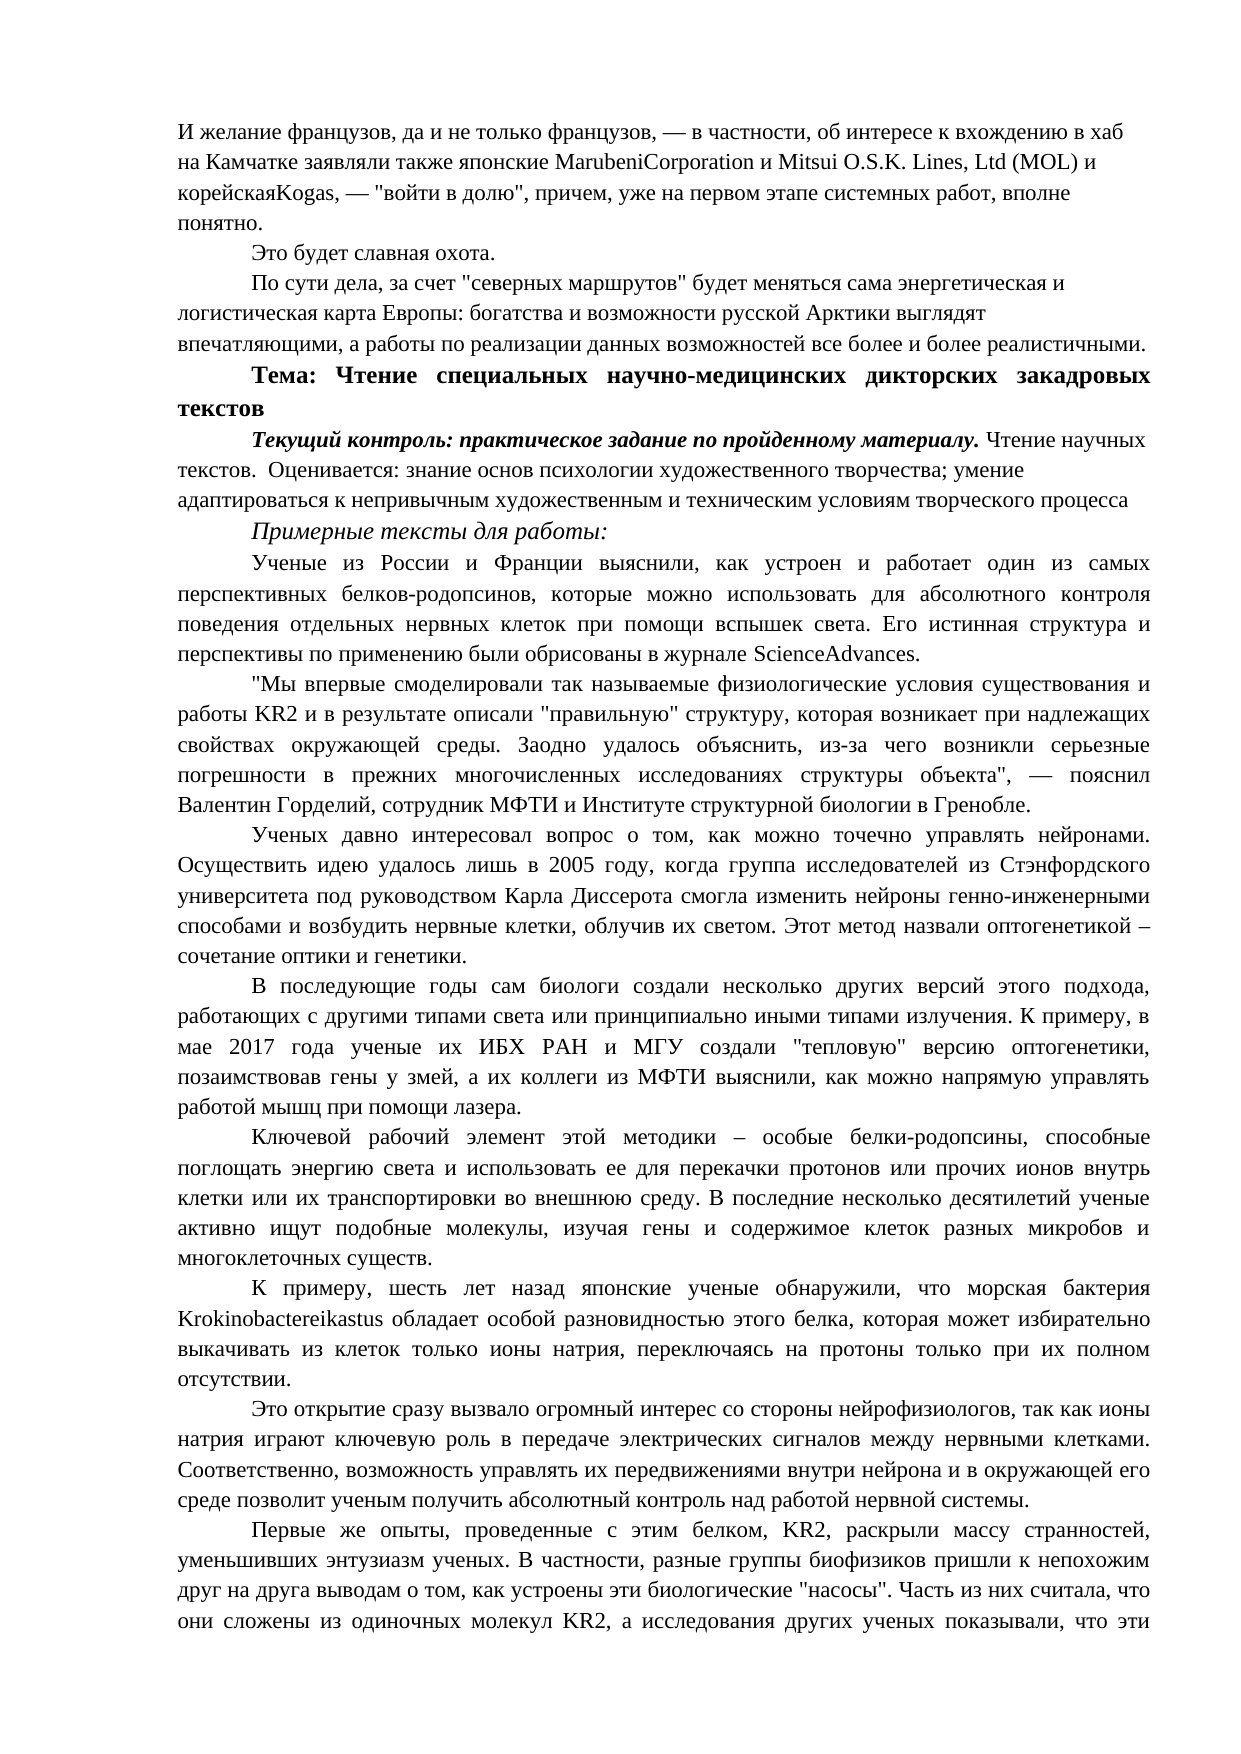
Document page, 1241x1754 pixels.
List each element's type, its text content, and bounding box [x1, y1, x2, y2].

text Примерные тексты для работы: [177, 516, 1152, 545]
text Это будет славная охота. [177, 239, 1152, 265]
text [177, 118, 1152, 235]
text В последующие годы сам биологи создали несколько других версий этого подхода, работающих с другими типами света или принципиально иными типами излучения. К примеру, в мае 2017 года ученые их ИБХ РАН и МГУ создали "тепловую" версию оптогенетики, позаимствовав гены у змей, а их коллеги из МФТИ выяснили, как можно напрямую управлять работой мышц при помощи лазера. [177, 972, 1152, 1119]
text "Мы впервые смоделировали так называемые физиологические условия существования и работы KR2 и в результате описали "правильную" структуру, которая возникает при надлежащих свойствах окружающей среды. Заодно удалось объяснить, из-за чего возникли серьезные погрешности в прежних многочисленных исследованиях структуры объекта", — пояснил Валентин Горделий, сотрудник МФТИ и Институте структурной биологии в Гренобле. [177, 670, 1152, 817]
text Текущий контроль: практическое задание по пройденному материалу. Чтение научных текстов. Оценивается: знание основ психологии художественного творчества; умение адаптироваться к непривычным художественным и техническим условиям творческого процесса [177, 426, 1152, 513]
text Это открытие сразу вызвало огромный интерес со стороны нейрофизиологов, так как ионы натрия играют ключевую роль в передаче электрических сигналов между нервными клетками. Соответственно, возможность управлять их передвижениями внутри нейрона и в окружающей его среде позволит ученым получить абсолютный контроль над работой нервной системы. [177, 1395, 1152, 1512]
text К примеру, шесть лет назад японские ученые обнаружили, что морская бактерия Krokinobactereikastus обладает особой разновидностью этого белка, которая может избирательно выкачивать из клеток только ионы натрия, переключаясь на протоны только при их полном отсутствии. [177, 1274, 1152, 1391]
text Ученые из России и Франции выяснили, как устроен и работает один из самых перспективных белков-родопсинов, которые можно использовать для абсолютного контроля поведения отдельных нервных клеток при помощи вспышек света. Его истинная структура и перспективы по применению были обрисованы в журнале ScienceAdvances. [177, 549, 1152, 666]
text Ключевой рабочий элемент этой методики – особые белки-родопсины, способные поглощать энергию света и использовать ее для перекачки протонов или прочих ионов внутрь клетки или их транспортировки во внешнюю среду. В последние несколько десятилетий ученые активно ищут подобные молекулы, изучая гены и содержимое клеток разных микробов и многоклеточных существ. [177, 1123, 1152, 1271]
text По сути дела, за счет "северных маршрутов" будет меняться сама энергетическая и логистическая карта Европы: богатства и возможности русской Арктики выглядят впечатляющими, а работы по реализации данных возможностей все более и более реалистичными. [177, 269, 1152, 356]
text Ученых давно интересовал вопрос о том, как можно точечно управлять нейронами. Осуществить идею удалось лишь в 2005 году, когда группа исследователей из Стэнфордского университета под руководством Карла Диссерота смогла изменить нейроны генно-инженерными способами и возбудить нервные клетки, облучив их светом. Этот метод назвали оптогенетикой – сочетание оптики и генетики. [177, 821, 1152, 968]
text Тема: Чтение специальных научно-медицинских дикторских закадровых текстов [177, 360, 1152, 422]
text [177, 1516, 1152, 1633]
